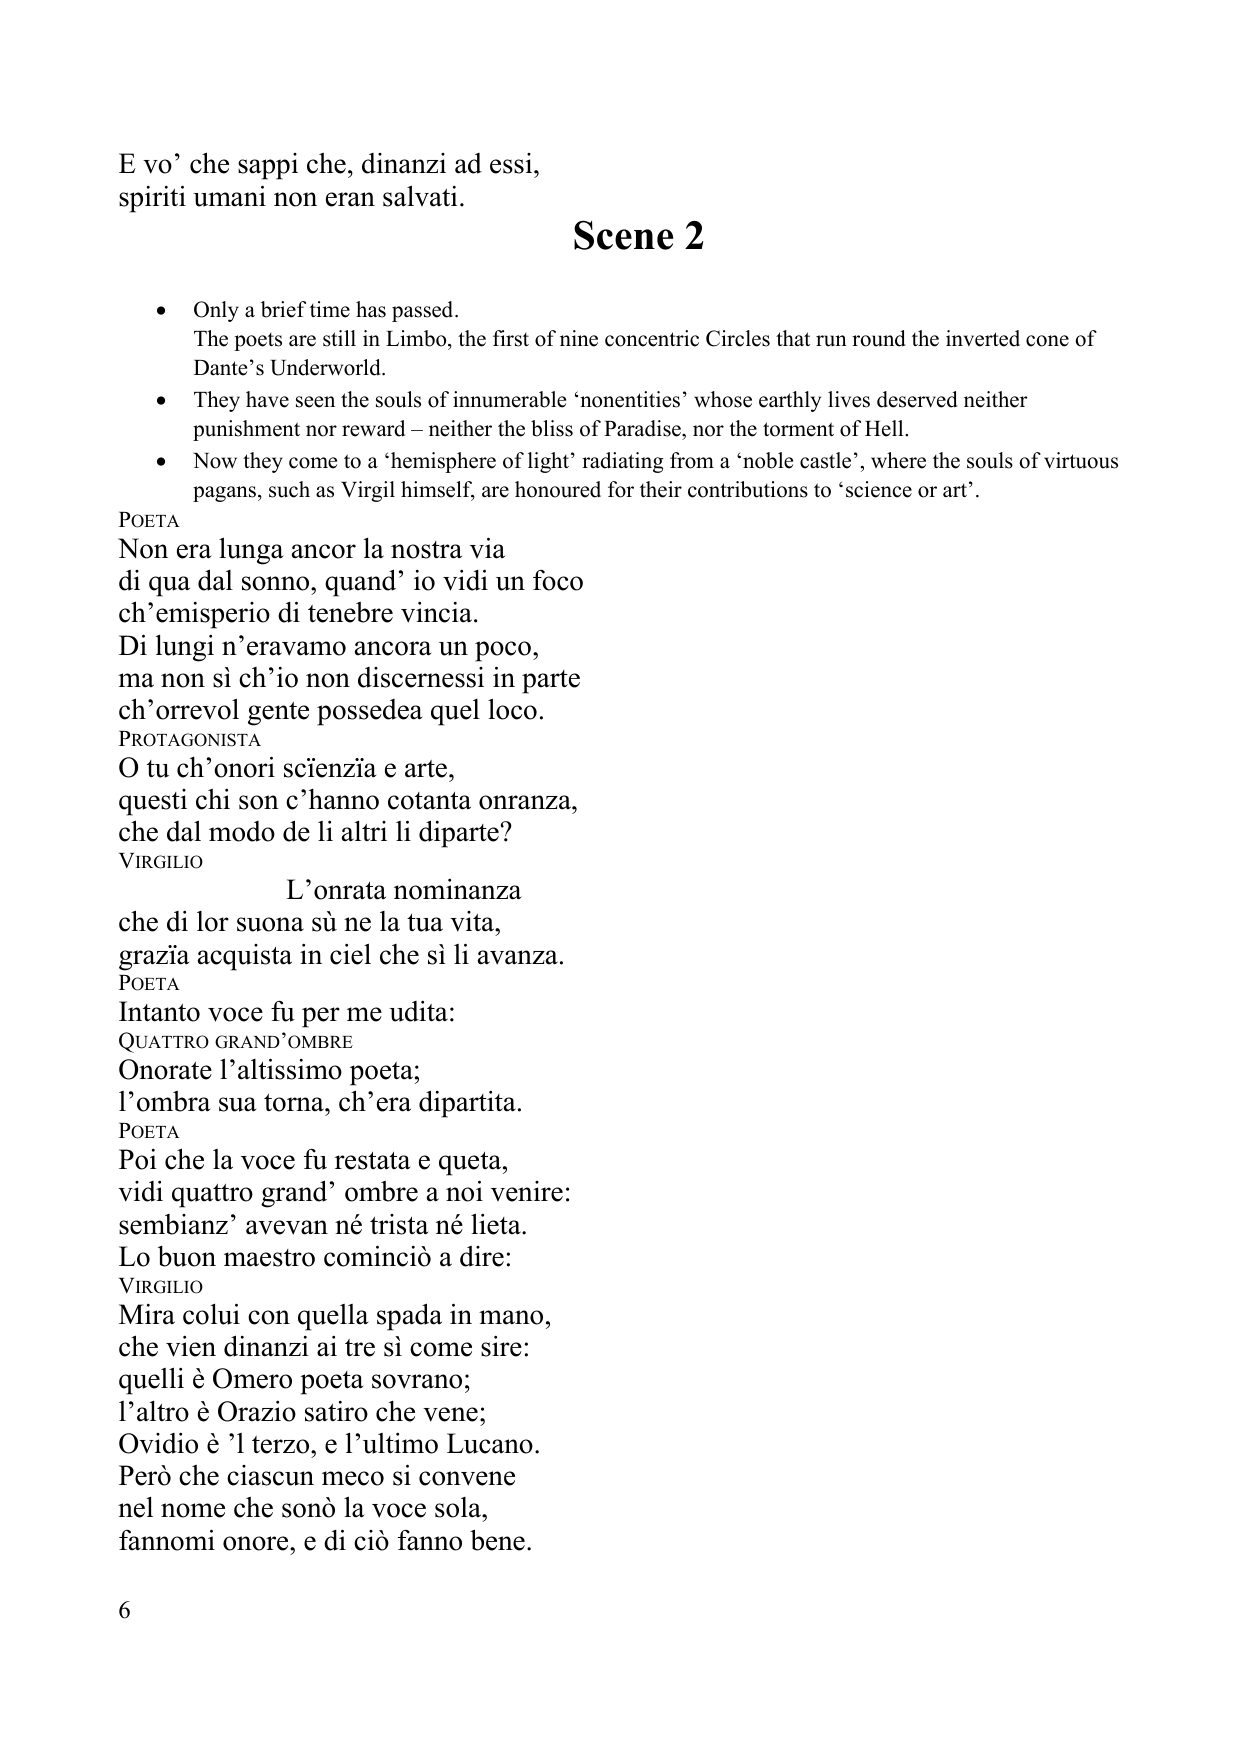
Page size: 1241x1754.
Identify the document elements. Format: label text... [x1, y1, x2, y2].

text Virgilio L’onrata nominanza che di lor suona sù ne la tua vita, grazïa acquista in ciel che sì li avanza. Poeta Intanto voce fu per me udita: Quattro grand’ombre Onorate l’altissimo poeta; l’ombra sua torna, ch’era dipartita. [118, 848, 827, 1118]
list Now they come to a ‘hemisphere of light’ radiating from a ‘noble castle’, where the souls of virtuous pagans, such as Virgil himself, are honoured for their contributions to ‘science or art’. [156, 446, 1122, 503]
list Only a brief time has passed. The poets are still in Limbo, the first of nine concentric Circles that run round the inverted cone of Dante’s Underworld. [156, 294, 1122, 381]
text Però che ciascun meco si convene nel nome che sonò la voce sola, fannomi onore, e di ciò fanno bene. [118, 1459, 827, 1556]
text Virgilio Mira colui con quella spada in mano, che vien dinanzi ai tre sì come sire: quelli è Omero poeta sovrano; l’altro è Orazio satiro che vene; Ovidio è ’l terzo, e l’ultimo Lucano. [118, 1273, 827, 1459]
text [118, 148, 827, 212]
list They have seen the souls of innumerable ‘nonentities’ whose earthly lives deserved neither punishment nor reward – neither the bliss of Paradise, nor the torment of Hell. [156, 384, 1122, 442]
text Poeta Poi che la voce fu restata e queta, vidi quattro grand’ ombre a noi venire: sembianz’ avevan né trista né lieta. Lo buon maestro cominciò a dire: [118, 1118, 827, 1273]
text Poeta Non era lunga ancor la nostra via di qua dal sonno, quand’ io vidi un foco ch’emisperio di tenebre vincia. Di lungi n’eravamo ancora un poco, ma non sì ch’io non discernessi in parte ch’orrevol gente possedea quel loco. [118, 507, 827, 726]
text Scene 2 [156, 212, 1122, 290]
text Protagonista O tu ch’onori scïenzïa e arte, questi chi son c’hanno cotanta onranza, che dal modo de li altri li diparte? [118, 726, 827, 848]
